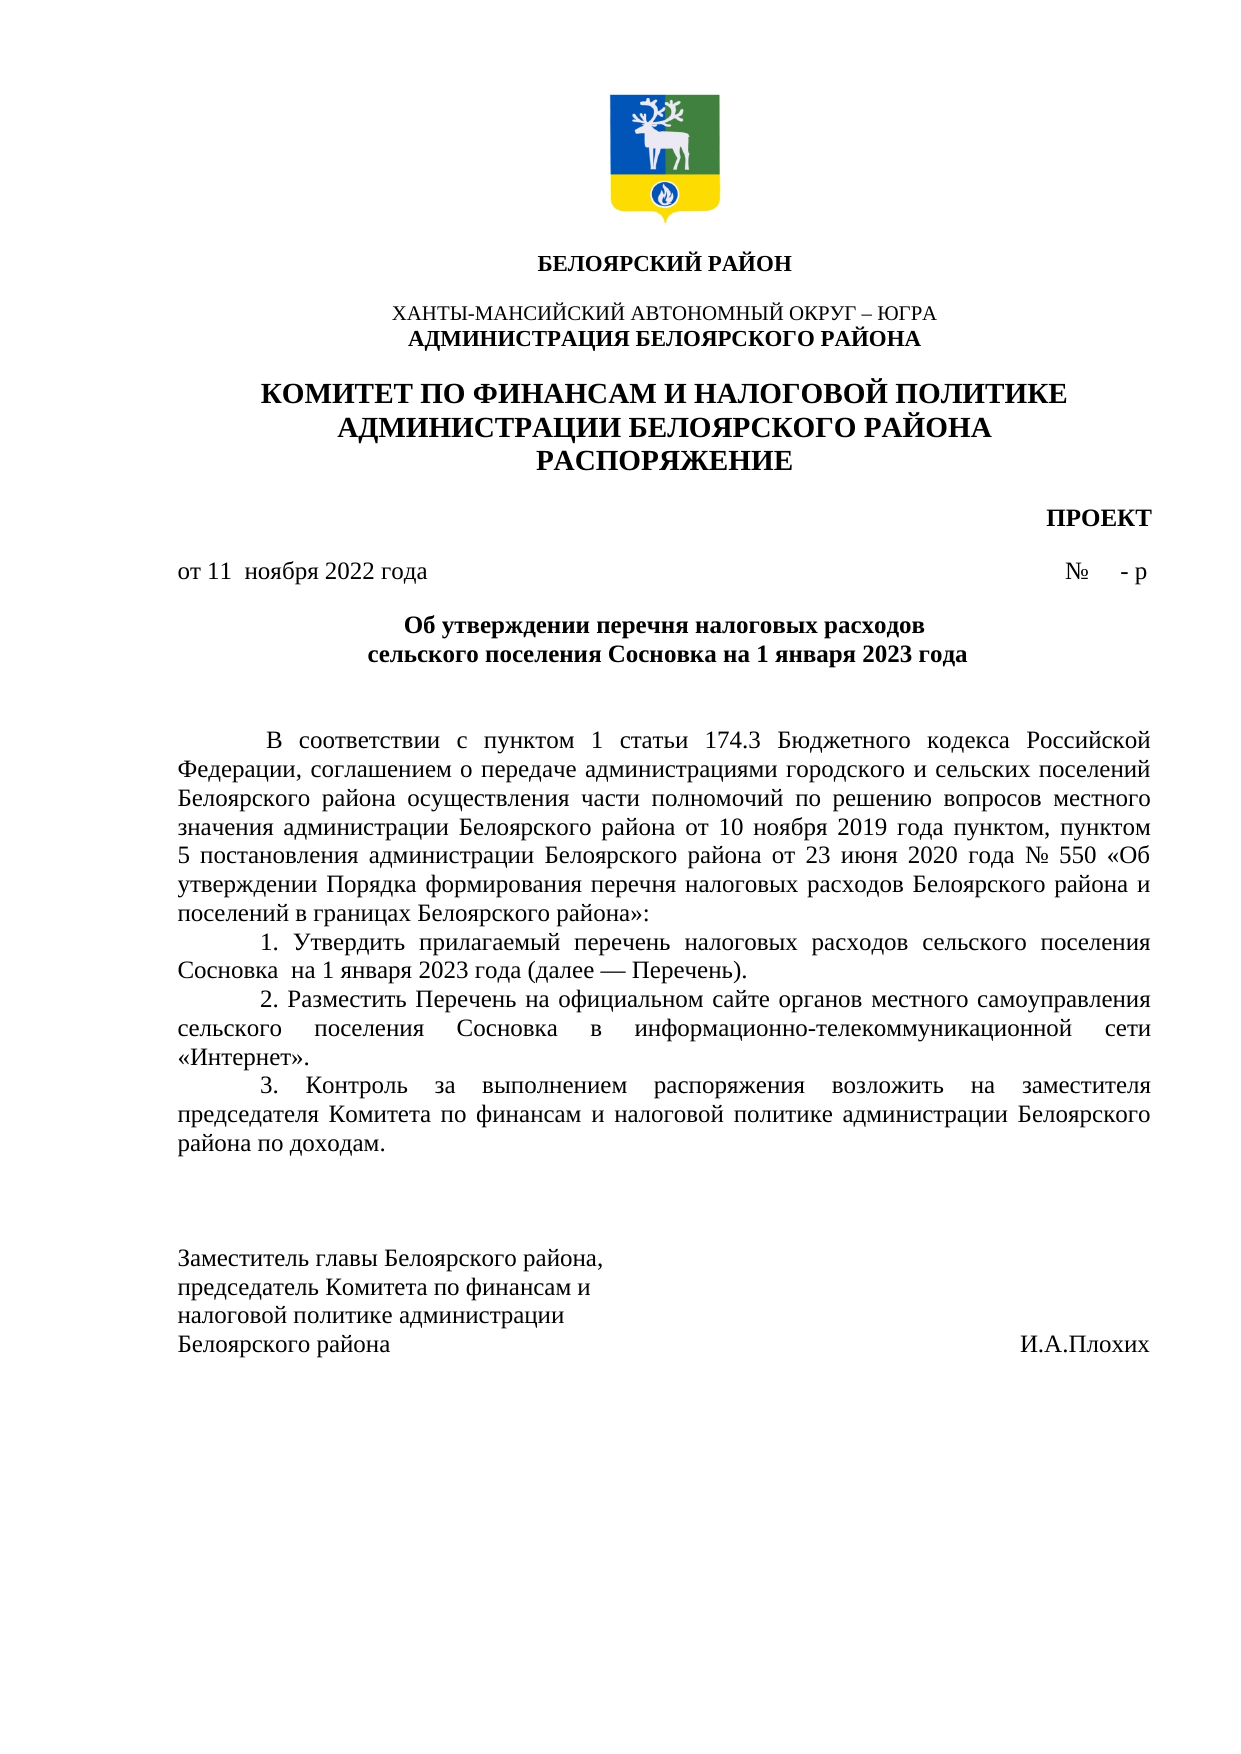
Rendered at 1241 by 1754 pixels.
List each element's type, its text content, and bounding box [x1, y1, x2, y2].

text 3. Контроль за выполнением распоряжения возложить на заместителя председателя Комитета по финансам и налоговой политике администрации Белоярского района по доходам. [177, 1070, 1152, 1157]
text РАСПОРЯЖЕНИЕ [177, 443, 1152, 477]
text АДМИНИСТРАЦИЯ БЕЛОЯРСКОГО РАЙОНА [177, 325, 1152, 351]
text сельского поселения Сосновка на 1 января 2023 года [177, 639, 1152, 668]
text 2. Разместить Перечень на официальном сайте органов местного самоуправления сельского поселения Сосновка в информационно-телекоммуникационной сети «Интернет». [177, 984, 1152, 1070]
text ПРОЕКТ [177, 503, 1152, 531]
text Заместитель главы Белоярского района, [177, 1243, 1152, 1272]
text Об утверждении перечня налоговых расходов [177, 610, 1152, 639]
text налоговой политике администрации [177, 1300, 1152, 1329]
text 1. Утвердить прилагаемый перечень налоговых расходов сельского поселения Сосновка на 1 января 2023 года (далее — Перечень). [177, 927, 1152, 984]
text от 11 ноября 2022 года № - р [177, 556, 1152, 585]
text В соответствии с пунктом 1 статьи 174.3 Бюджетного кодекса Российской Федерации, соглашением о передаче администрациями городского и сельских поселений Белоярского района осуществления части полномочий по решению вопросов местного значения администрации Белоярского района от 10 ноября 2019 года пунктом, пунктом 5 постановления администрации Белоярского района от 23 июня 2020 года № 550 «Об утверждении Порядка формирования перечня налоговых расходов Белоярского района и поселений в границах Белоярского района»: [177, 725, 1152, 927]
picture [607, 79, 722, 225]
text БЕЛОЯРСКИЙ РАЙОН [177, 250, 1152, 276]
subtitle КОМИТЕТ ПО ФИНАНСАМ И НАЛОГОВОЙ ПОЛИТИКЕ АДМИНИСТРАЦИИ БЕЛОЯРСКОГО РАЙОНА [177, 376, 1152, 443]
subtitle ХАНТЫ-МАНСИЙСКИЙ АВТОНОМНЫЙ ОКРУГ – ЮГРА [177, 301, 1152, 325]
text Белоярского района И.А.Плохих [177, 1329, 1152, 1358]
text председатель Комитета по финансам и [177, 1272, 1152, 1300]
